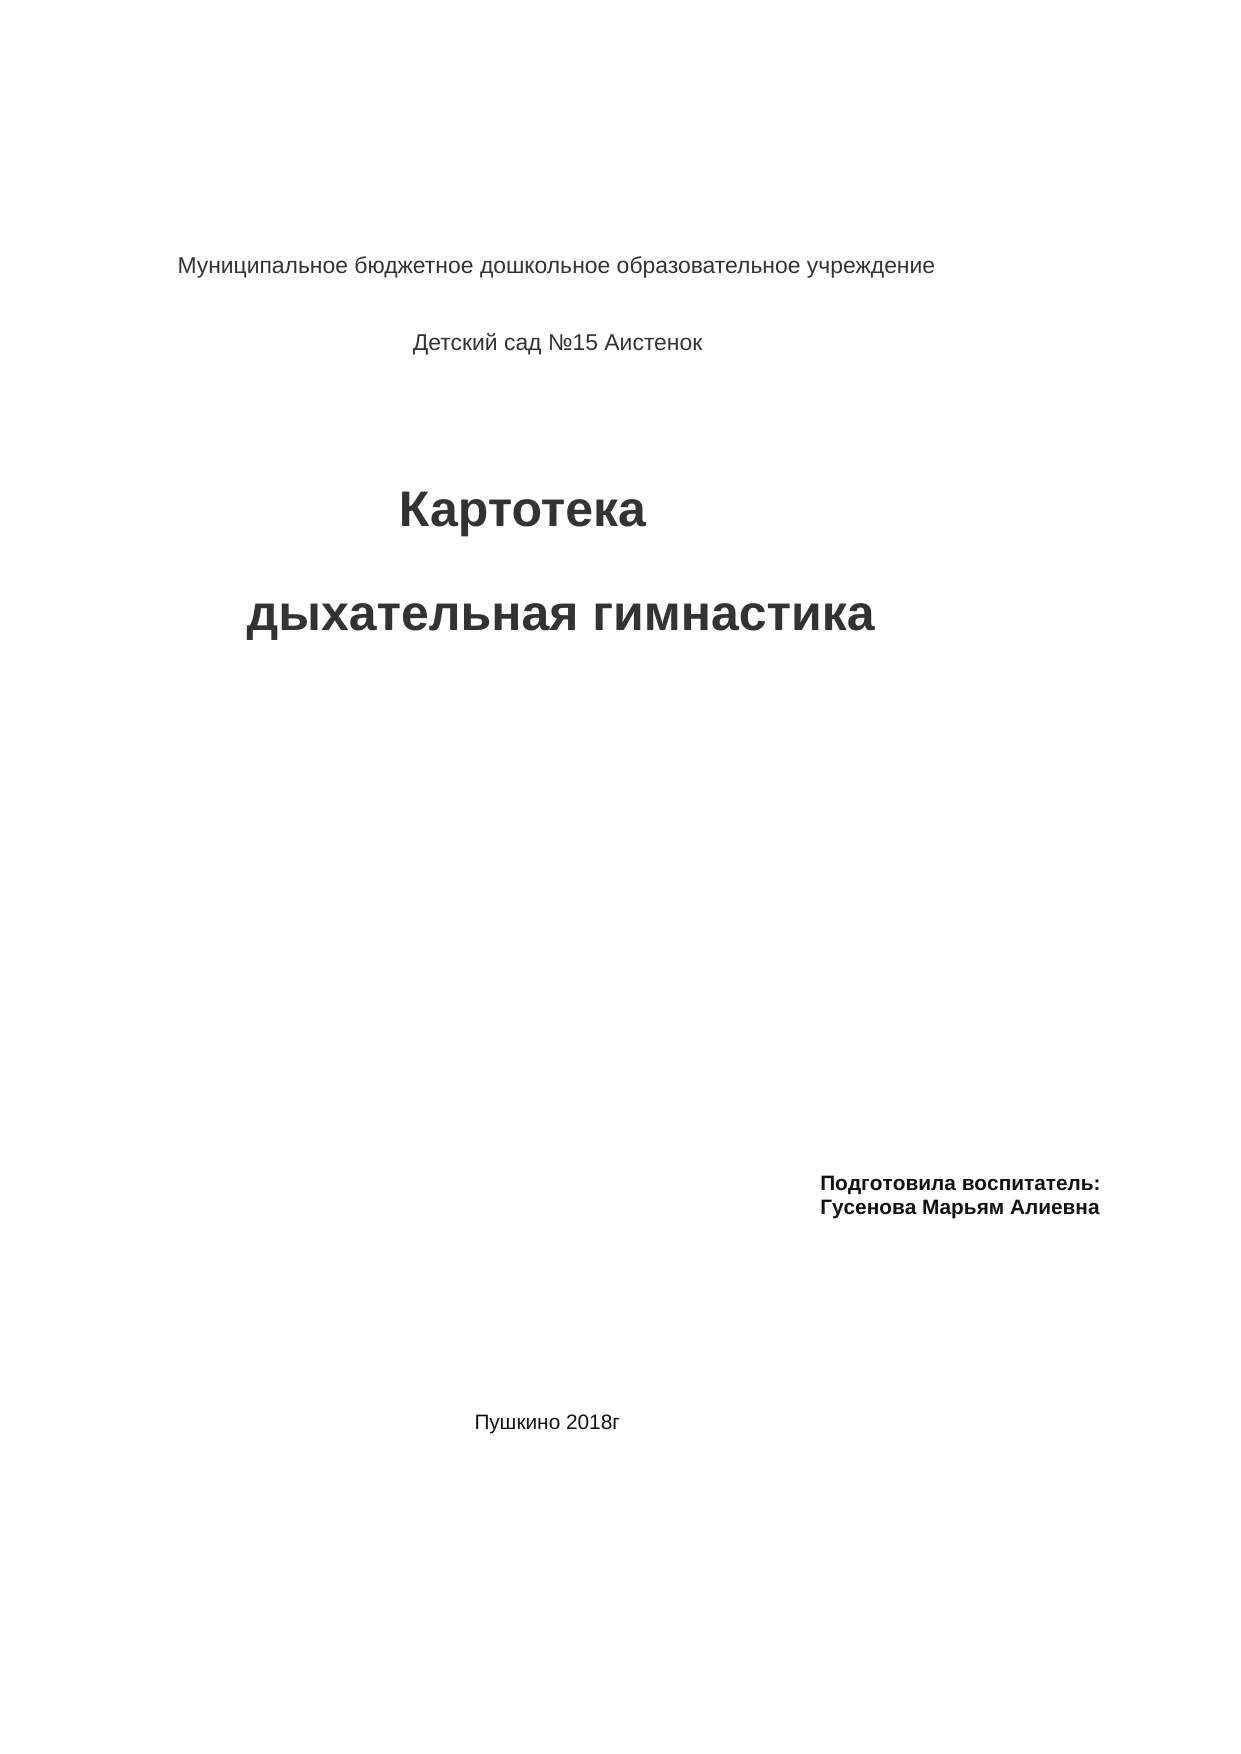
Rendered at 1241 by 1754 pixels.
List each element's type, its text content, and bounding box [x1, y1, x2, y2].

text Пушкино 2018г [177, 1410, 1152, 1434]
text Детский сад №15 Аистенок [177, 326, 1152, 356]
text дыхательная гимнастика [177, 584, 1152, 641]
text Подготовила воспитатель: [177, 1171, 1152, 1194]
text Гусенова Марьям Алиевна [177, 1194, 1152, 1218]
text Муниципальное бюджетное дошкольное образовательное учреждение [177, 249, 1152, 279]
text Картотека [177, 479, 1152, 537]
